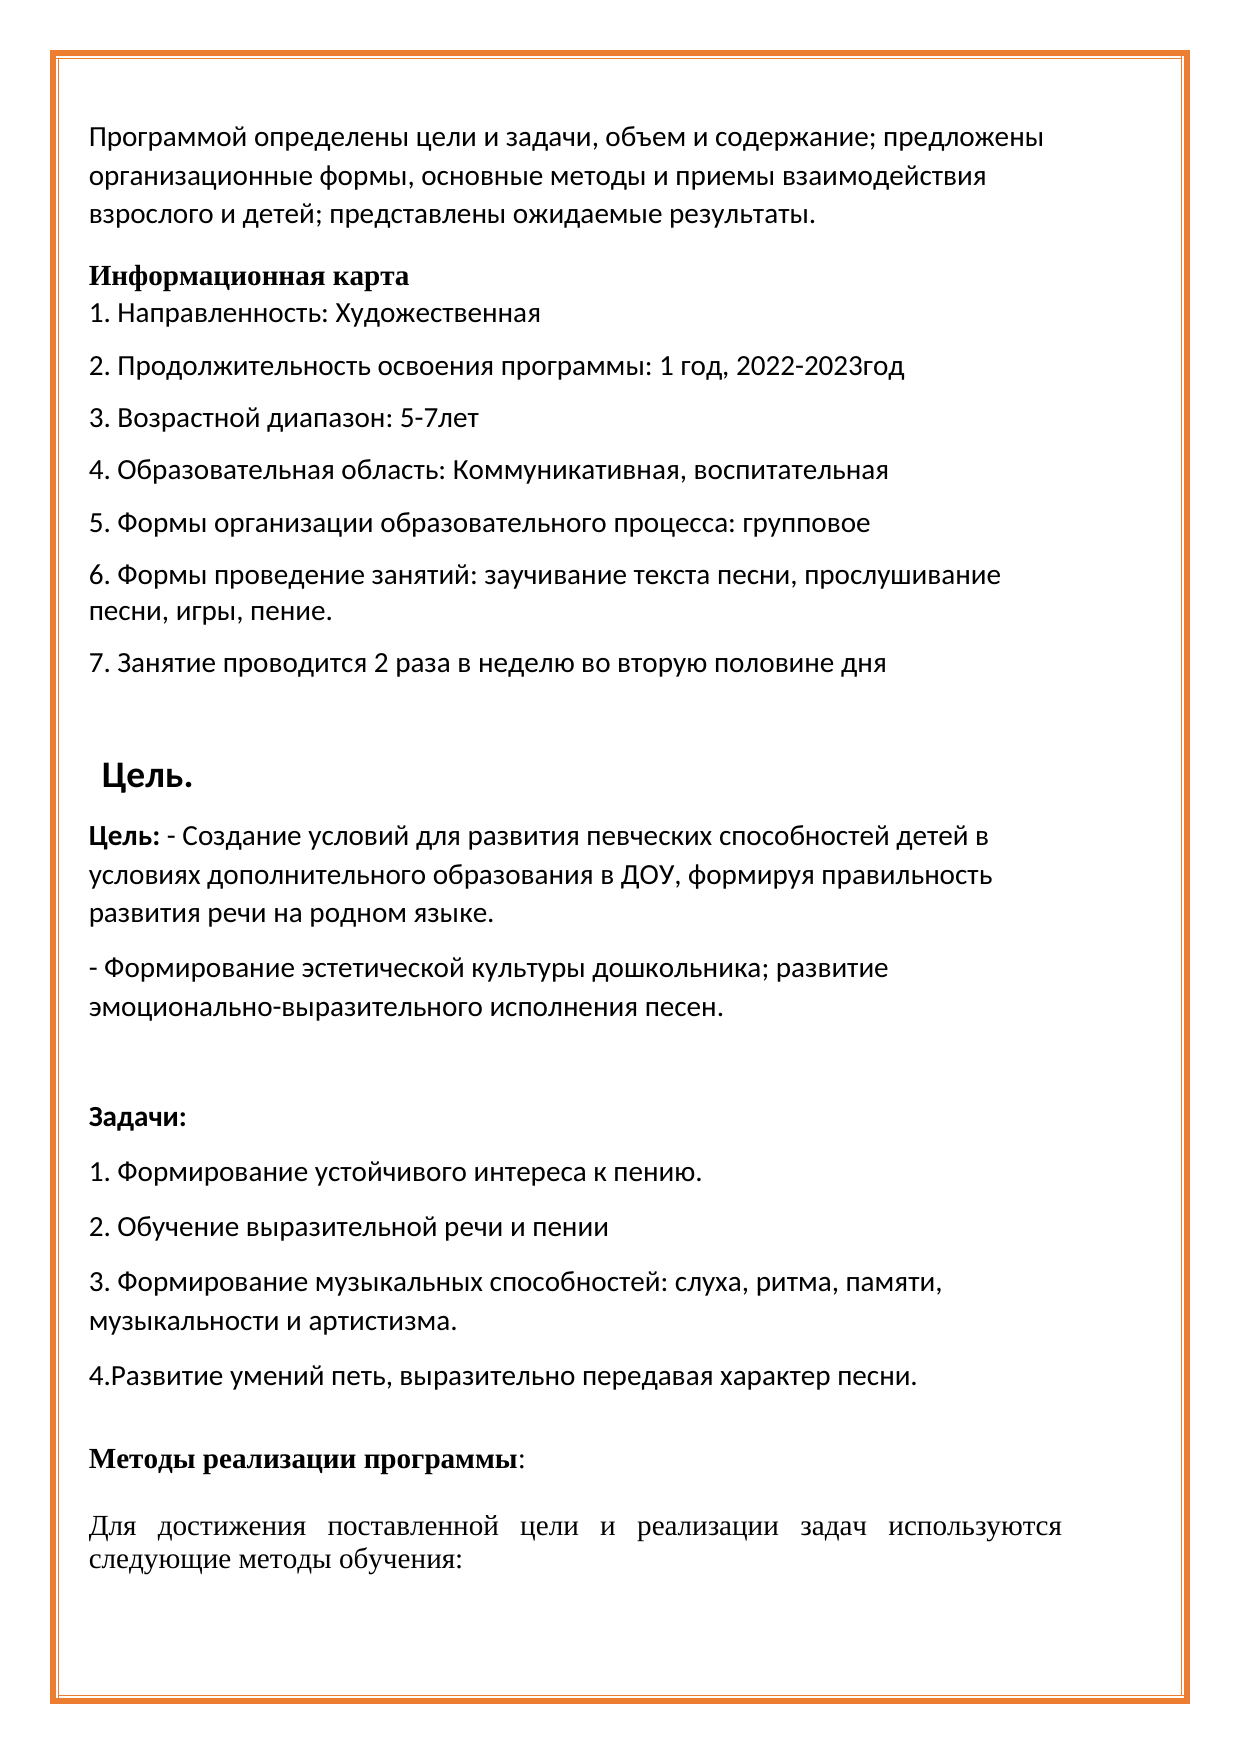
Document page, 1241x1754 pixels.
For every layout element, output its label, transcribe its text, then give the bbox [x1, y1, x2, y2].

text 2. Продолжительность освоения программы: 1 год, 2022-2023год [88, 347, 1063, 382]
text 3. Возрастной диапазон: 5-7лет [88, 399, 1063, 435]
text 4.Развитие умений петь, выразительно передавая характер песни. [88, 1357, 1063, 1393]
text Задачи: [88, 1098, 1063, 1134]
text Для достижения поставленной цели и реализации задач используются следующие методы обучения: [88, 1508, 1063, 1575]
text 5. Формы организации образовательного процесса: групповое [88, 504, 1063, 539]
text 3. Формирование музыкальных способностей: слуха, ритма, памяти, музыкальности и артистизма. [88, 1263, 1063, 1337]
text 1. Формирование устойчивого интереса к пению. [88, 1153, 1063, 1189]
text 1. Направленность: Художественная [88, 294, 1063, 330]
text - Формирование эстетической культуры дошкольника; развитие эмоционально-выразительного исполнения песен. [88, 949, 1063, 1023]
text Программой определены цели и задачи, объем и содержание; предложены организационные формы, основные методы и приемы взаимодействия взрослого и детей; представлены ожидаемые результаты. [88, 118, 1063, 231]
text Цель: - Создание условий для развития певческих способностей детей в условиях дополнительного образования в ДОУ, формируя правильность развития речи на родном языке. [88, 817, 1063, 930]
text Информационная карта [88, 258, 1063, 292]
text Методы реализации программы: [518, 1441, 1063, 1474]
text 7. Занятие проводится 2 раза в неделю во вторую половине дня [88, 644, 1063, 679]
text 4. Образовательная область: Коммуникативная, воспитательная [88, 451, 1063, 487]
text 6. Формы проведение занятий: заучивание текста песни, прослушивание песни, игры, пение. [88, 556, 1063, 627]
text 2. Обучение выразительной речи и пении [88, 1208, 1063, 1244]
text Цель. [88, 751, 1063, 797]
